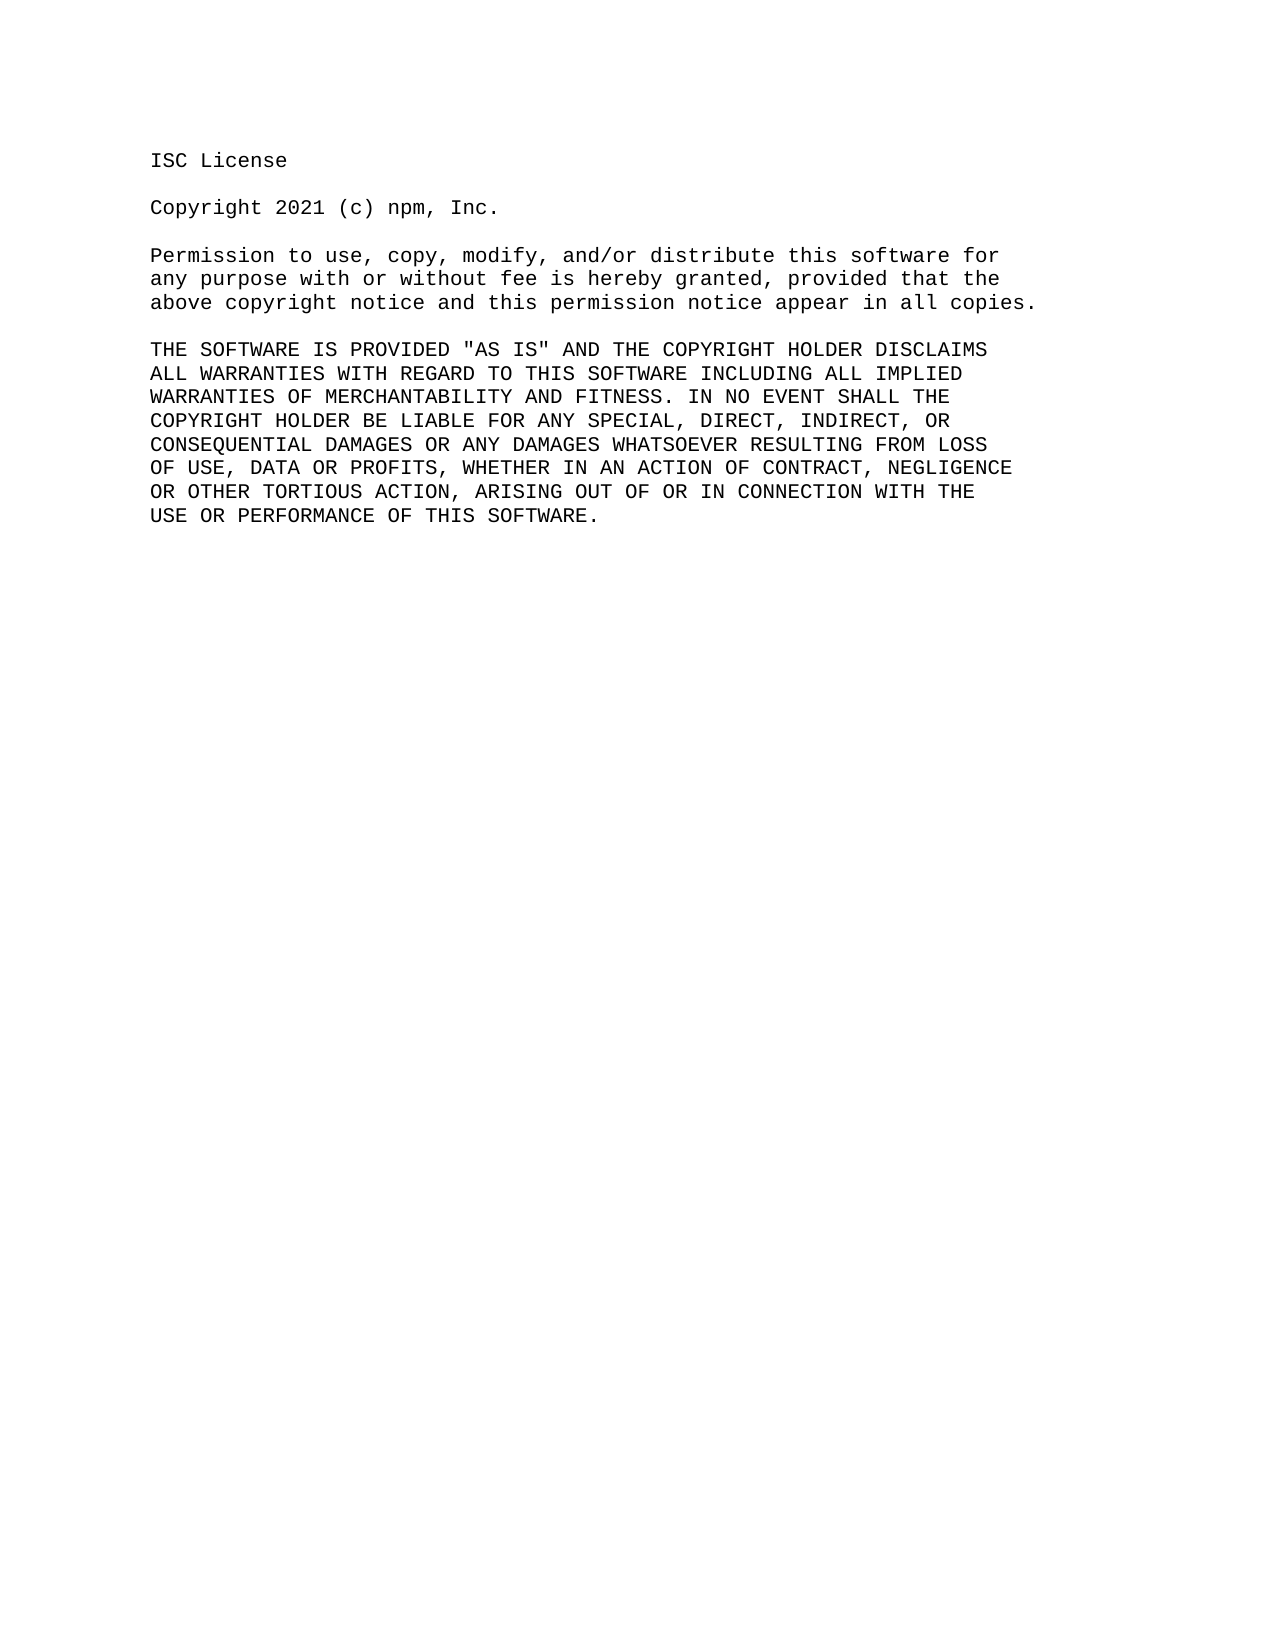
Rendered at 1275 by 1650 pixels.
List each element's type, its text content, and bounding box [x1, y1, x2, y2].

text above copyright notice and this permission notice appear in all copies. [150, 292, 1125, 316]
text Permission to use, copy, modify, and/or distribute this software for [150, 244, 1125, 268]
text ISC License [150, 150, 1125, 174]
text THE SOFTWARE IS PROVIDED "AS IS" AND THE COPYRIGHT HOLDER DISCLAIMS [150, 339, 1125, 363]
text OR OTHER TORTIOUS ACTION, ARISING OUT OF OR IN CONNECTION WITH THE [150, 481, 1125, 505]
text USE OR PERFORMANCE OF THIS SOFTWARE. [150, 505, 1125, 528]
text ALL WARRANTIES WITH REGARD TO THIS SOFTWARE INCLUDING ALL IMPLIED [150, 363, 1125, 386]
text Copyright 2021 (c) npm, Inc. [150, 197, 1125, 221]
text WARRANTIES OF MERCHANTABILITY AND FITNESS. IN NO EVENT SHALL THE [150, 386, 1125, 410]
text CONSEQUENTIAL DAMAGES OR ANY DAMAGES WHATSOEVER RESULTING FROM LOSS [150, 434, 1125, 457]
text any purpose with or without fee is hereby granted, provided that the [150, 268, 1125, 292]
text OF USE, DATA OR PROFITS, WHETHER IN AN ACTION OF CONTRACT, NEGLIGENCE [150, 457, 1125, 481]
text COPYRIGHT HOLDER BE LIABLE FOR ANY SPECIAL, DIRECT, INDIRECT, OR [150, 410, 1125, 434]
